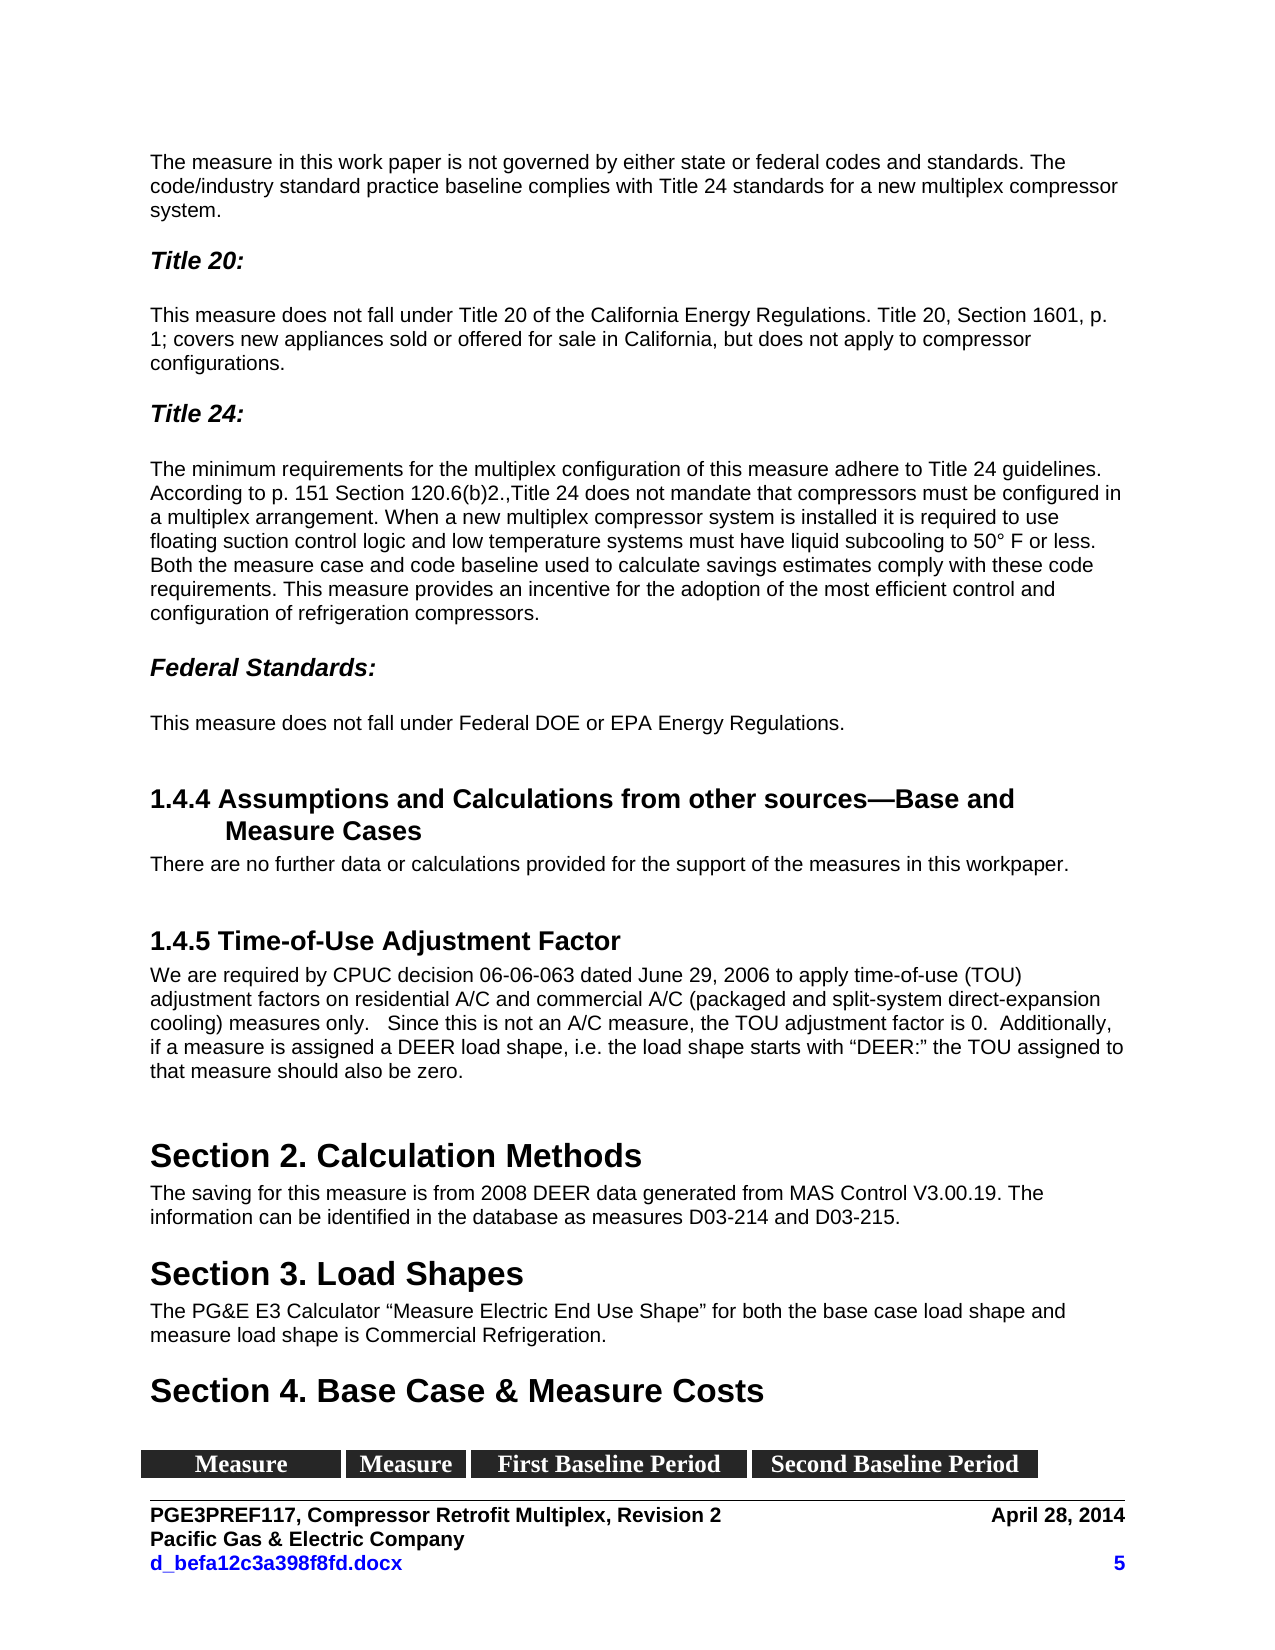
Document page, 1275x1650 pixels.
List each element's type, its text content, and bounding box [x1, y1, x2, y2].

subtitle Section 4. Base Case & Measure Costs [150, 1371, 1125, 1410]
text There are no further data or calculations provided for the support of the measures in this workpaper. [150, 852, 1125, 876]
text The PG&E E3 Calculator “Measure Electric End Use Shape” for both the base case load shape and measure load shape is Commercial Refrigeration. [150, 1298, 1125, 1346]
text We are required by CPUC decision 06-06-063 dated June 29, 2006 to apply time-of-use (TOU) adjustment factors on residential A/C and commercial A/C (packaged and split-system direct-expansion cooling) measures only. Since this is not an A/C measure, the TOU adjustment factor is 0. Additionally, if a measure is assigned a DEER load shape, i.e. the load shape starts with “DEER:” the TOU assigned to that measure should also be zero. [150, 963, 1125, 1082]
text Title 24: [150, 399, 1125, 428]
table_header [471, 1450, 747, 1478]
subtitle 1.4.5 Time-of-Use Adjustment Factor [150, 925, 1125, 956]
table_header Measure Life Basis [346, 1450, 466, 1478]
subtitle 1.4.4 Assumptions and Calculations from other sources—Base and Measure Cases [150, 783, 1125, 846]
text This measure does not fall under Title 20 of the California Energy Regulations. Title 20, Section 1601, p. 1; covers new appliances sold or offered for sale in California, but does not apply to compressor configurations. [150, 303, 1125, 375]
text Title 20: [150, 246, 1125, 274]
text The measure in this work paper is not governed by either state or federal codes and standards. The code/industry standard practice baseline complies with Title 24 standards for a new multiplex compressor system. [150, 150, 1125, 222]
text The minimum requirements for the multiplex configuration of this measure adhere to Title 24 guidelines. According to p. 151 Section 120.6(b)2.,Title 24 does not mandate that compressors must be configured in a multiplex arrangement. When a new multiplex compressor system is installed it is required to use floating suction control logic and low temperature systems must have liquid subcooling to 50° F or less. Both the measure case and code baseline used to calculate savings estimates comply with these code requirements. This measure provides an incentive for the adoption of the most efficient control and configuration of refrigeration compressors. [150, 457, 1125, 624]
subtitle Section 2. Calculation Methods [150, 1136, 1125, 1175]
text Federal Standards: [150, 653, 1125, 682]
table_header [752, 1450, 1038, 1478]
subtitle Section 3. Load Shapes [150, 1254, 1125, 1292]
text The saving for this measure is from 2008 DEER data generated from MAS Control V3.00.19. The information can be identified in the database as measures D03-214 and D03-215. [150, 1181, 1125, 1229]
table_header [141, 1450, 341, 1478]
text This measure does not fall under Federal DOE or EPA Energy Regulations. [150, 711, 1125, 734]
